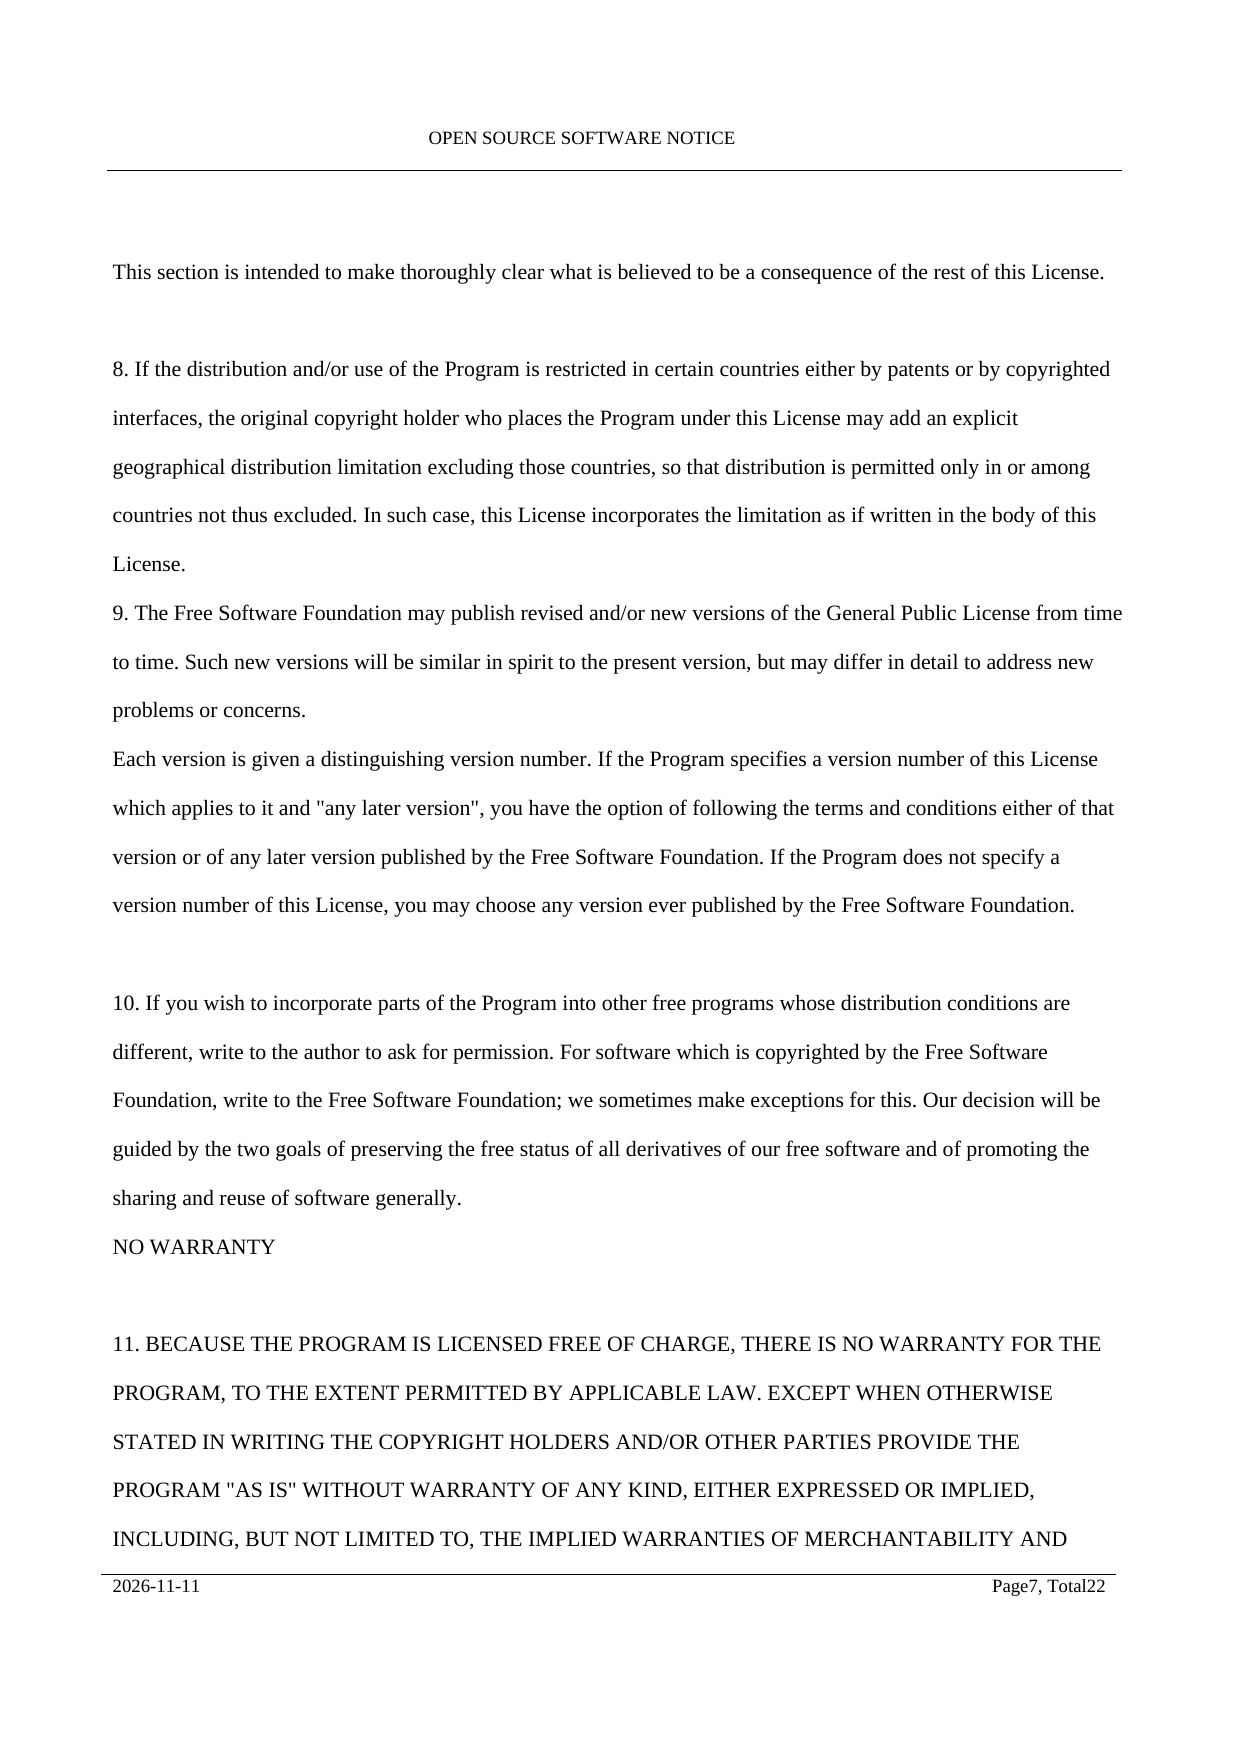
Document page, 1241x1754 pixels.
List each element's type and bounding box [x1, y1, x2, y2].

text [112, 206, 1128, 1555]
